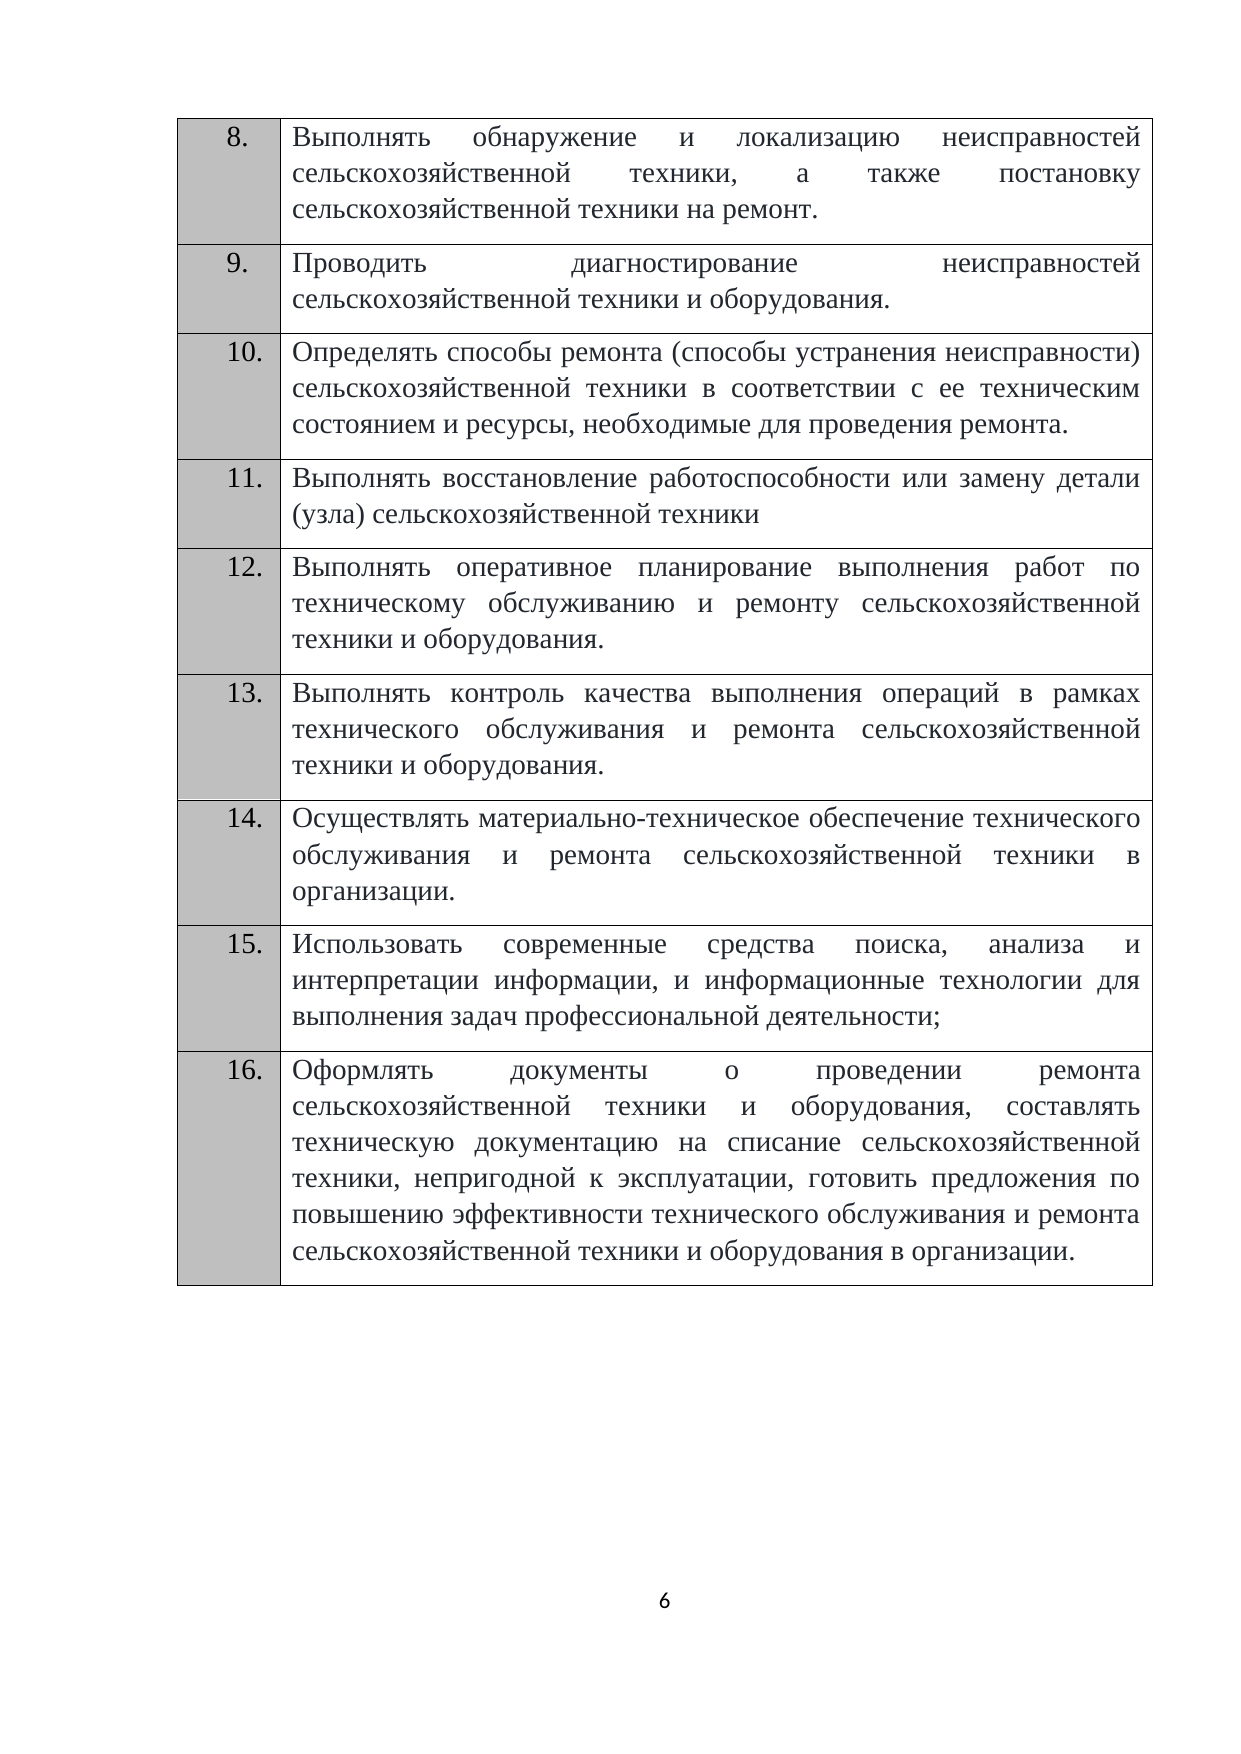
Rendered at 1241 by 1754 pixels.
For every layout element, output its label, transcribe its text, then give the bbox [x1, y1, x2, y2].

table_cell [178, 926, 280, 1051]
table_cell [178, 245, 280, 333]
table_cell [178, 801, 280, 925]
table_cell Выполнять обнаружение и локализацию неисправностей сельскохозяйственной техники, а также постановку сельскохозяйственной техники на ремонт. [281, 119, 1152, 244]
table_cell [178, 460, 280, 548]
table_cell Выполнять восстановление работоспособности или замену детали (узла) сельскохозяйственной техники [281, 460, 1152, 548]
table_cell Оформлять документы о проведении ремонта сельскохозяйственной техники и оборудования, составлять техническую документацию на списание сельскохозяйственной техники, непригодной к эксплуатации, готовить предложения по повышению эффективности технического обслуживания и ремонта сельскохозяйственной техники и оборудования в организации. [281, 1052, 1152, 1285]
table_cell [178, 334, 280, 459]
table_cell Проводить диагностирование неисправностей сельскохозяйственной техники и оборудования. [281, 245, 1152, 333]
table_cell [178, 119, 280, 244]
table_cell [178, 549, 280, 674]
table_cell Осуществлять материально-техническое обеспечение технического обслуживания и ремонта сельскохозяйственной техники в организации. [281, 801, 1152, 925]
table_cell Использовать современные средства поиска, анализа и интерпретации информации, и информационные технологии для выполнения задач профессиональной деятельности; [281, 926, 1152, 1051]
table_cell [178, 675, 280, 799]
table_cell Определять способы ремонта (способы устранения неисправности) сельскохозяйственной техники в соответствии с ее техническим состоянием и ресурсы, необходимые для проведения ремонта. [281, 334, 1152, 459]
table_cell [178, 1052, 280, 1285]
table_cell Выполнять оперативное планирование выполнения работ по техническому обслуживанию и ремонту сельскохозяйственной техники и оборудования. [281, 549, 1152, 674]
table_cell Выполнять контроль качества выполнения операций в рамках технического обслуживания и ремонта сельскохозяйственной техники и оборудования. [281, 675, 1152, 799]
